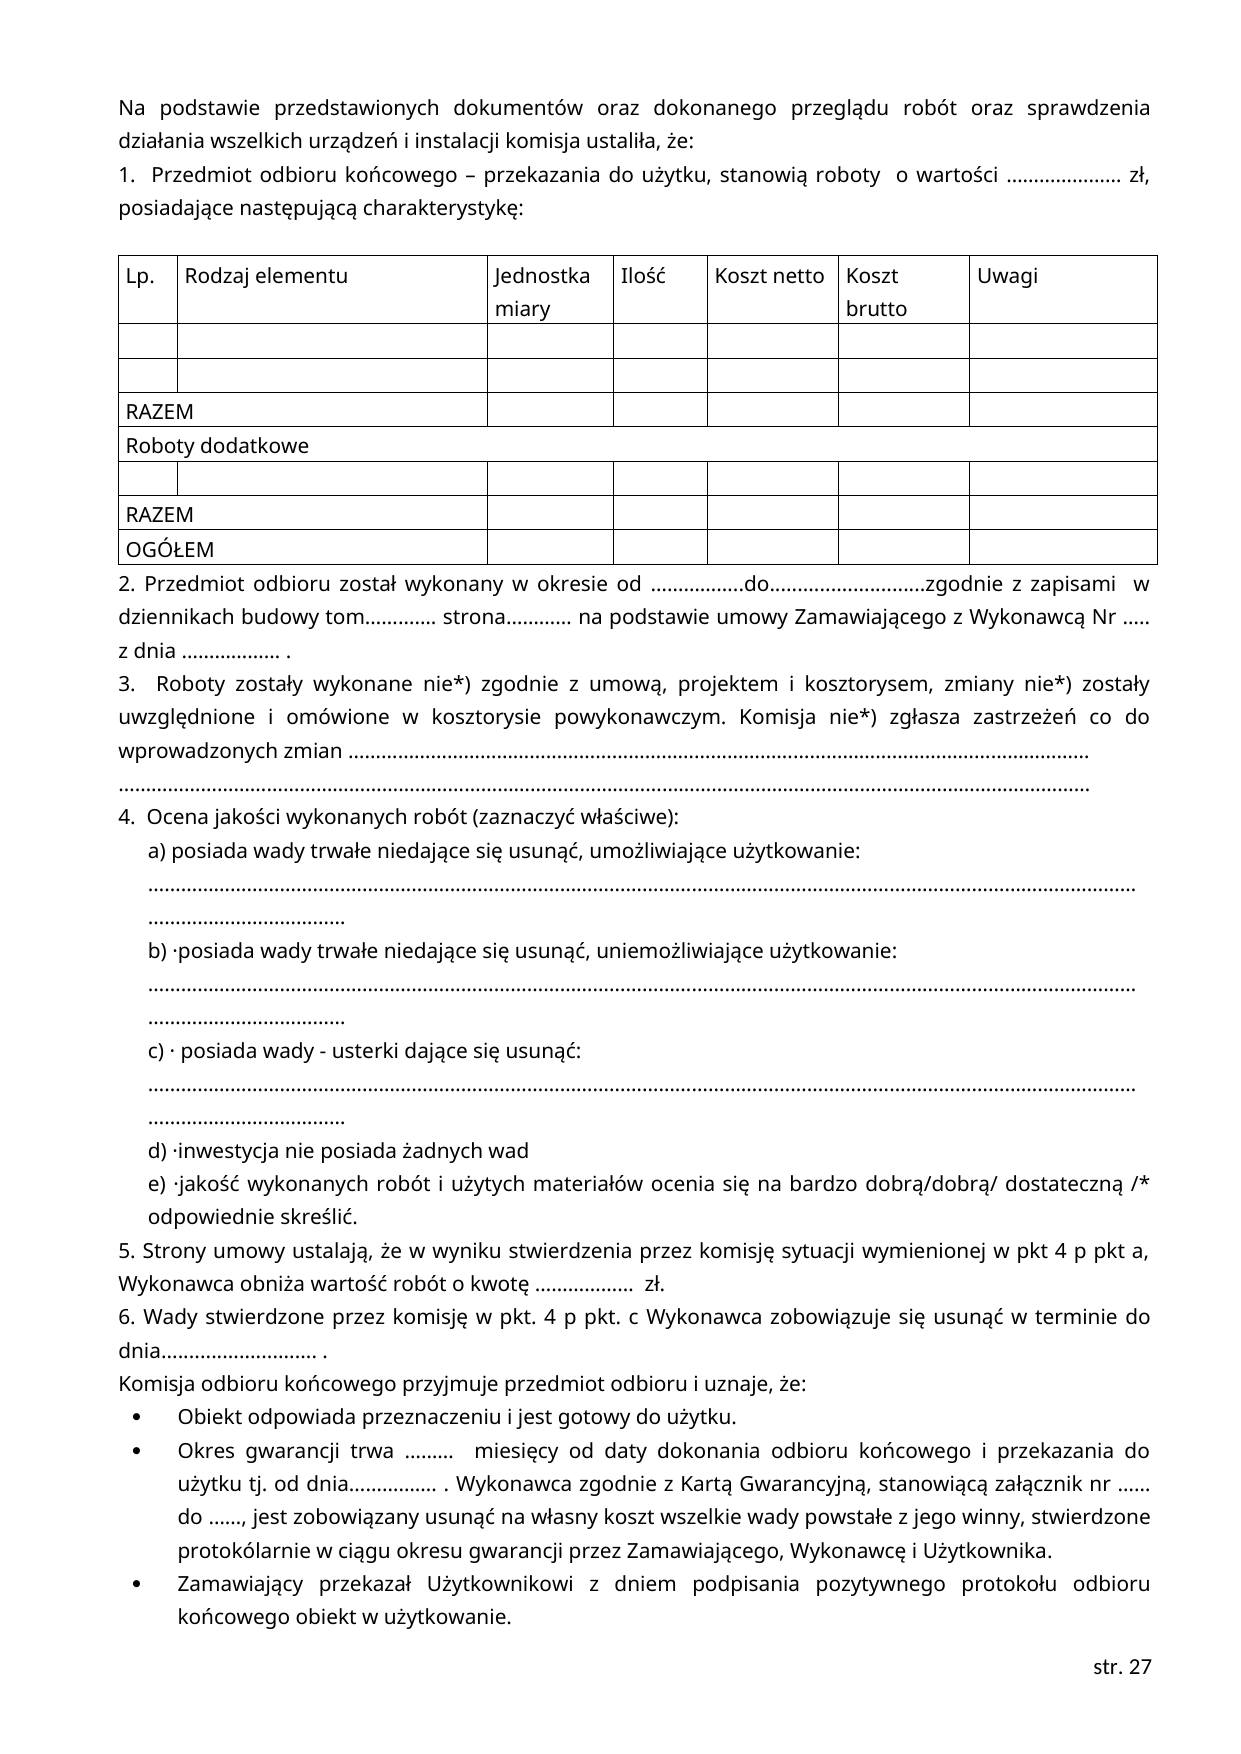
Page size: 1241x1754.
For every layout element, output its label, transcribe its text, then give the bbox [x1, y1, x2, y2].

text e) ·jakość wykonanych robót i użytych materiałów ocenia się na bardzo dobrą/dobrą/ dostateczną /* odpowiednie skreślić. [148, 1165, 1152, 1231]
table_cell [970, 462, 1157, 495]
text Na podstawie przedstawionych dokumentów oraz dokonanego przeglądu robót oraz sprawdzenia działania wszelkich urządzeń i instalacji komisja ustaliła, że: [118, 89, 1152, 155]
table_header Jednostka miary [488, 256, 613, 323]
table_header Ilość [614, 256, 707, 323]
table_cell [614, 393, 707, 426]
table_cell RAZEM [119, 496, 487, 529]
table_cell [708, 359, 838, 392]
table_cell [488, 462, 613, 495]
table_header Rodzaj elementu [178, 256, 487, 323]
table_cell [970, 324, 1157, 357]
list Zamawiający przekazał Użytkownikowi z dniem podpisania pozytywnego protokołu odbioru końcowego obiekt w użytkowanie. [133, 1565, 1152, 1631]
table_cell [488, 324, 613, 357]
table_cell [970, 393, 1157, 426]
text 6. Wady stwierdzone przez komisję w pkt. 4 p pkt. c Wykonawca zobowiązuje się usunąć w terminie do dnia............................ . [118, 1298, 1152, 1365]
table_header Uwagi [970, 256, 1157, 323]
table_cell [119, 359, 177, 392]
table_cell [614, 462, 707, 495]
table_cell [708, 324, 838, 357]
table_cell [119, 324, 177, 357]
list Okres gwarancji trwa ……… miesięcy od daty dokonania odbioru końcowego i przekazania do użytku tj. od dnia……………. . Wykonawca zgodnie z Kartą Gwarancyjną, stanowiącą załącznik nr …… do ……, jest zobowiązany usunąć na własny koszt wszelkie wady powstałe z jego winny, stwierdzone protokólarnie w ciągu okresu gwarancji przez Zamawiającego, Wykonawcę i Użytkownika. [133, 1431, 1152, 1565]
table_cell OGÓŁEM [119, 530, 487, 564]
table_cell [614, 324, 707, 357]
text a) posiada wady trwałe niedające się usunąć, umożliwiające użytkowanie: [148, 831, 1152, 865]
table_cell [178, 462, 487, 495]
table_header Lp. [119, 256, 177, 323]
table_cell [970, 496, 1157, 529]
table_cell [839, 359, 969, 392]
table_header Koszt brutto [839, 256, 969, 323]
table_cell [614, 359, 707, 392]
text 4. Ocena jakości wykonanych robót (zaznaczyć właściwe): [118, 798, 1152, 831]
text ……………………………………………………………………………………………………………………………………………………………………………………………… [148, 965, 1152, 1031]
table_cell [708, 462, 838, 495]
table_cell [708, 496, 838, 529]
table_cell RAZEM [119, 393, 487, 426]
text 3. Roboty zostały wykonane nie*) zgodnie z umową, projektem i kosztorysem, zmiany nie*) zostały uwzględnione i omówione w kosztorysie powykonawczym. Komisja nie*) zgłasza zastrzeżeń co do wprowadzonych zmian ……………………………………………………………………………………………………………………… [118, 665, 1152, 765]
text 1. Przedmiot odbioru końcowego – przekazania do użytku, stanowią roboty o wartości ………………… zł, posiadające następującą charakterystykę: [118, 155, 1152, 222]
text ……………………………………………………………………………………………………………………………………………………………………………………………… [148, 1065, 1152, 1131]
text 5. Strony umowy ustalają, że w wyniku stwierdzenia przez komisję sytuacji wymienionej w pkt 4 p pkt a, Wykonawca obniża wartość robót o kwotę ……………… zł. [118, 1231, 1152, 1298]
table_cell [708, 530, 838, 564]
text ……………………………………………………………………………………………………………………………………………………………………………………………… [148, 865, 1152, 931]
table_cell [488, 359, 613, 392]
table_cell Roboty dodatkowe [119, 427, 1157, 461]
table_cell [488, 393, 613, 426]
table_cell [488, 530, 613, 564]
text …………………………………………………………………………………………………………………………………………………………… [118, 765, 1152, 798]
table_cell [839, 393, 969, 426]
text b) ·posiada wady trwałe niedające się usunąć, uniemożliwiające użytkowanie: [148, 931, 1152, 965]
text d) ·inwestycja nie posiada żadnych wad [148, 1131, 1152, 1165]
table_cell [970, 359, 1157, 392]
table_cell [488, 496, 613, 529]
table_cell [839, 462, 969, 495]
text 2. Przedmiot odbioru został wykonany w okresie od ……………..do............................zgodnie z zapisami w dziennikach budowy tom…………. strona………… na podstawie umowy Zamawiającego z Wykonawcą Nr ….. z dnia ……………… . [118, 565, 1152, 665]
table_cell [839, 530, 969, 564]
table_cell [614, 530, 707, 564]
table_cell [614, 496, 707, 529]
table_cell [708, 393, 838, 426]
table_cell [839, 324, 969, 357]
table_cell [119, 462, 177, 495]
text Komisja odbioru końcowego przyjmuje przedmiot odbioru i uznaje, że: [118, 1365, 1152, 1398]
table_cell [970, 530, 1157, 564]
table_cell [178, 324, 487, 357]
text c) · posiada wady - usterki dające się usunąć: [148, 1031, 1152, 1065]
table_cell [178, 359, 487, 392]
table_header Koszt netto [708, 256, 838, 323]
list Obiekt odpowiada przeznaczeniu i jest gotowy do użytku. [133, 1398, 1152, 1431]
table_cell [839, 496, 969, 529]
